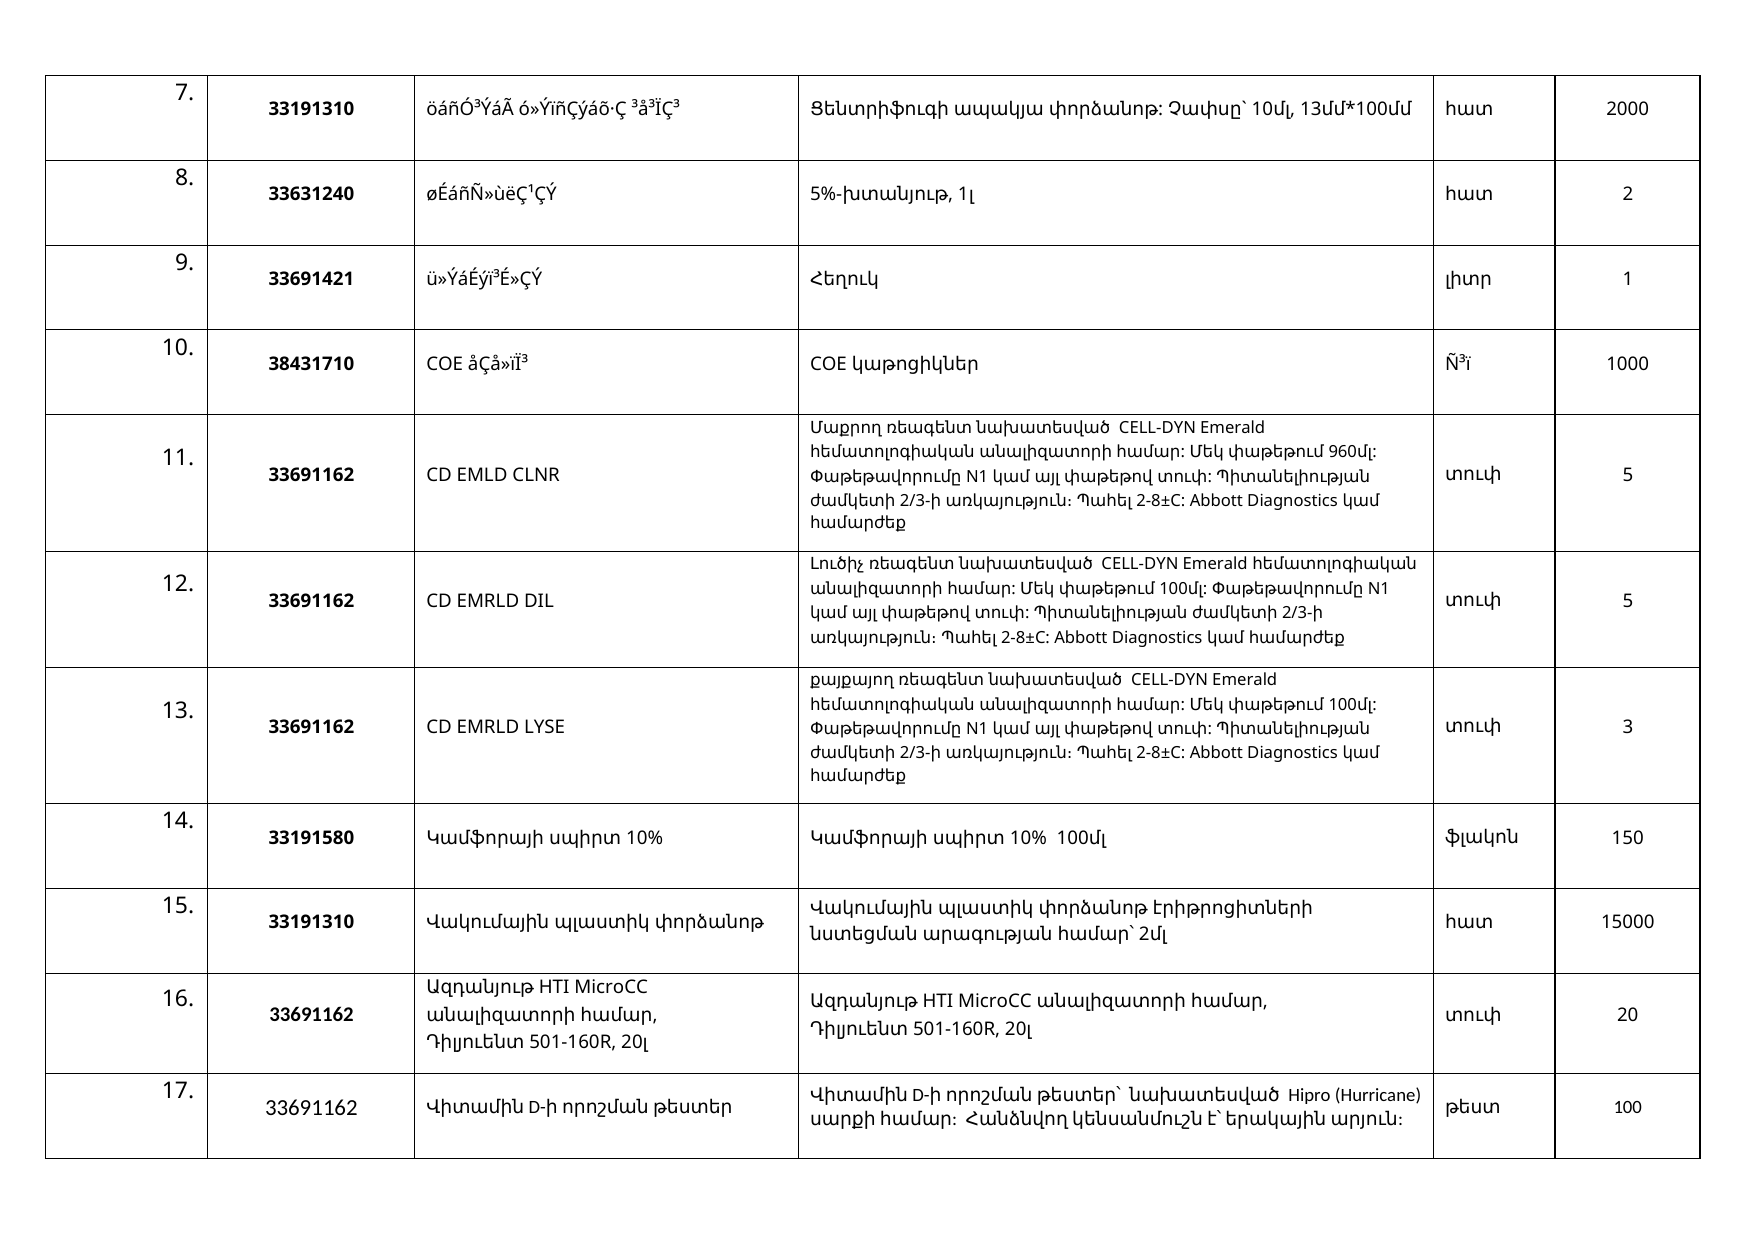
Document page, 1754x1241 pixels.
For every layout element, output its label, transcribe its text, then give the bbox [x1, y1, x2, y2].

table_cell [46, 974, 207, 1073]
table_cell 33691162 [208, 415, 414, 551]
table_cell 100 [1556, 1074, 1699, 1158]
table_cell ֆլակոն [1434, 804, 1554, 888]
table_cell [46, 889, 207, 973]
table_cell 5%-խտանյութ, 1լ [799, 161, 1433, 244]
table_cell 33691421 [208, 246, 414, 329]
table_cell [46, 804, 207, 888]
table_cell տուփ [1434, 668, 1554, 803]
table_cell [46, 161, 207, 244]
table_cell 1 [1556, 246, 1699, 329]
table_cell 33691162 [208, 552, 414, 667]
table_cell [46, 668, 207, 803]
table_cell թեստ [1434, 1074, 1554, 1158]
table_cell ü»ÝáÉýï³É»ÇÝ [415, 246, 798, 329]
table_cell COE կաթոցիկներ [799, 330, 1433, 414]
table_cell լիտր [1434, 246, 1554, 329]
table_cell Վակումային պլաստիկ փորձանոթ էրիթրոցիտների նստեցման արագության համար՝ 2մլ [799, 889, 1433, 973]
table_cell Հեղուկ [799, 246, 1433, 329]
table_cell [46, 415, 207, 551]
table_cell [46, 552, 207, 667]
table_cell Վիտամին D-ի որոշման թեստեր՝ նախատեսված Hipro (Hurricane) սարքի համար: Հանձնվող կենսանմուշն է՝ երակային արյուն: [799, 1074, 1433, 1158]
table_cell CD EMRLD LYSE [415, 668, 798, 803]
table_cell 33191310 [208, 76, 414, 160]
table_cell 20 [1556, 974, 1699, 1073]
table_cell Լուծիչ ռեագենտ նախատեսված CELL-DYN Emerald հեմատոլոգիական անալիզատորի համար: Մեկ փաթեթում 100մլ: Փաթեթավորումը N1 կամ այլ փաթեթով տուփ: Պիտանելիության ժամկետի 2/3-ի առկայություն։ Պահել 2-8±C: Abbott Diagnostics կամ համարժեք [799, 552, 1433, 667]
table_cell քայքայող ռեագենտ նախատեսված CELL-DYN Emerald հեմատոլոգիական անալիզատորի համար: Մեկ փաթեթում 100մլ: Փաթեթավորումը N1 կամ այլ փաթեթով տուփ: Պիտանելիության ժամկետի 2/3-ի առկայություն։ Պահել 2-8±C: Abbott Diagnostics կամ համարժեք [799, 668, 1433, 803]
table_cell հատ [1434, 161, 1554, 244]
table_cell öáñÓ³ÝáÃ ó»ÝïñÇýáõ·Ç ³å³ÏÇ³ [415, 76, 798, 160]
table_cell 38431710 [208, 330, 414, 414]
table_cell Վակումային պլաստիկ փորձանոթ [415, 889, 798, 973]
table_cell Մաքրող ռեագենտ նախատեսված CELL-DYN Emerald հեմատոլոգիական անալիզատորի համար: Մեկ փաթեթում 960մլ: Փաթեթավորումը N1 կամ այլ փաթեթով տուփ: Պիտանելիության ժամկետի 2/3-ի առկայություն։ Պահել 2-8±C: Abbott Diagnostics կամ համարժեք [799, 415, 1433, 551]
table_cell տուփ [1434, 415, 1554, 551]
table_cell COE åÇå»ïÏ³ [415, 330, 798, 414]
table_cell 1000 [1556, 330, 1699, 414]
table_cell øÉáñÑ»ùëÇ¹ÇÝ [415, 161, 798, 244]
table_cell Կամֆորայի սպիրտ 10% 100մլ [799, 804, 1433, 888]
table_cell հատ [1434, 76, 1554, 160]
table_cell [46, 330, 207, 414]
table_cell [46, 76, 207, 160]
table_cell Կամֆորայի սպիրտ 10% [415, 804, 798, 888]
table_cell 5 [1556, 552, 1699, 667]
table_cell Ñ³ï [1434, 330, 1554, 414]
table_cell տուփ [1434, 552, 1554, 667]
table_cell Ազդանյութ HTI MicroCC անալիզատորի համար, Դիլյուենտ 501-160R, 20լ [415, 974, 798, 1073]
table_cell 33691162 [208, 1074, 414, 1158]
table_cell 2 [1556, 161, 1699, 244]
table_cell տուփ [1434, 974, 1554, 1073]
table_cell 2000 [1556, 76, 1699, 160]
table_cell CD EMRLD DIL [415, 552, 798, 667]
table_cell հատ [1434, 889, 1554, 973]
table_cell Ազդանյութ HTI MicroCC անալիզատորի համար, Դիլյուենտ 501-160R, 20լ [799, 974, 1433, 1073]
table_cell 33691162 [208, 974, 414, 1073]
table_cell 33191580 [208, 804, 414, 888]
table_cell 5 [1556, 415, 1699, 551]
table_cell 33631240 [208, 161, 414, 244]
table_cell 33191310 [208, 889, 414, 973]
table_cell [46, 246, 207, 329]
table_cell 150 [1556, 804, 1699, 888]
table_cell 33691162 [208, 668, 414, 803]
table_cell [46, 1074, 207, 1158]
table_cell Ցենտրիֆուգի ապակյա փորձանոթ: Չափսը` 10մլ, 13մմ*100մմ [799, 76, 1433, 160]
table_cell 3 [1556, 668, 1699, 803]
table_cell 15000 [1556, 889, 1699, 973]
table_cell Վիտամին D-ի որոշման թեստեր [415, 1074, 798, 1158]
table_cell CD EMLD CLNR [415, 415, 798, 551]
